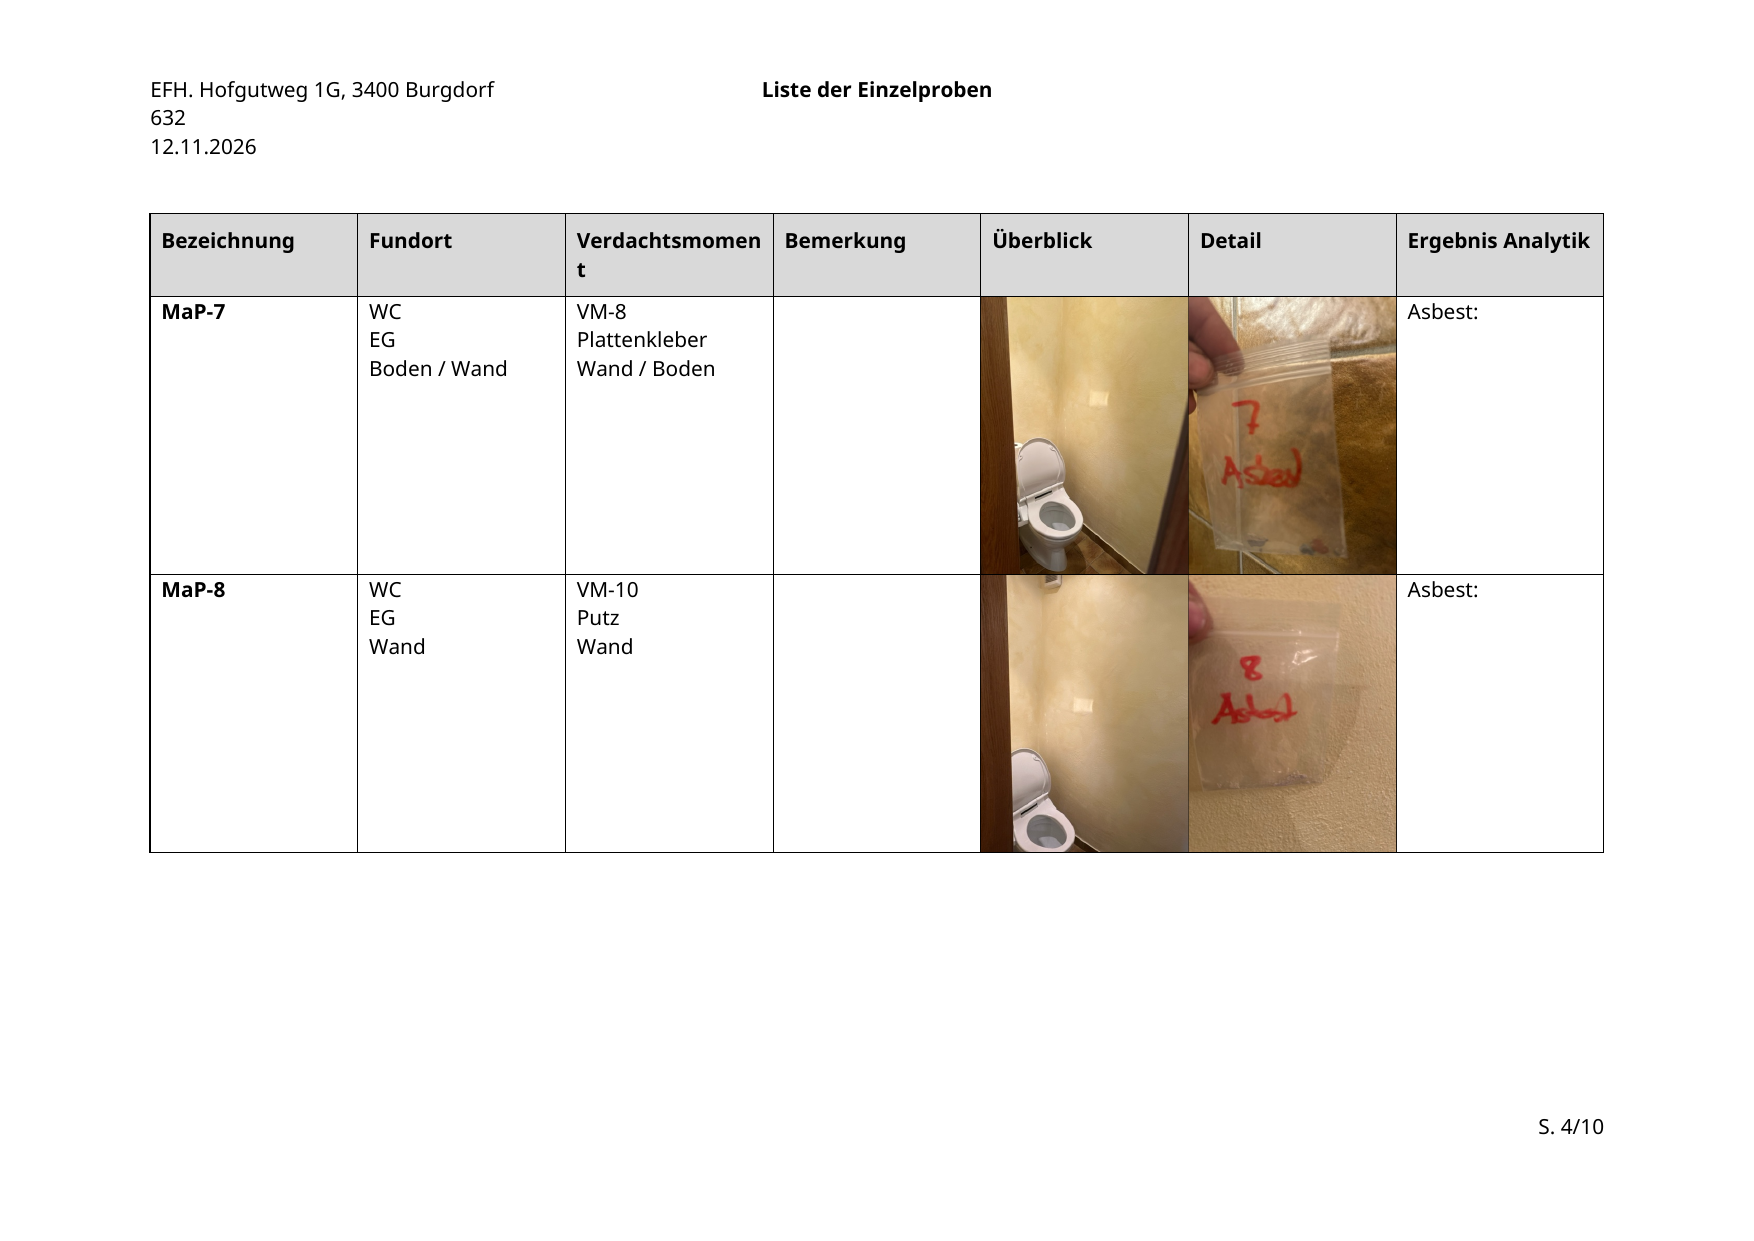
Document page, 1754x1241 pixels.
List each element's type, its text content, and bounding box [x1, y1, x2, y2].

picture [980, 297, 1397, 574]
table_header Bezeichnung [151, 214, 357, 296]
picture [980, 575, 1397, 852]
table_cell VM-8 Plattenkleber Wand / Boden [566, 297, 773, 574]
table_cell MaP-7 [151, 297, 357, 574]
table_header Detail [1189, 214, 1396, 296]
table_cell WC EG Boden / Wand [358, 297, 565, 574]
table_header Fundort [358, 214, 565, 296]
table_header Ergebnis Analytik [1397, 214, 1603, 296]
table_header Überblick [981, 214, 1188, 296]
table_cell WC EG Wand [358, 575, 565, 852]
table_cell VM-10 Putz Wand [566, 575, 773, 852]
table_header Bemerkung [774, 214, 980, 296]
table_cell Asbest: [1397, 575, 1603, 852]
table_header Verdachtsmoment [566, 214, 773, 296]
table_cell MaP-8 [151, 575, 357, 852]
table_cell Asbest: [1397, 297, 1603, 574]
table_cell [774, 575, 980, 852]
table_cell [774, 297, 980, 574]
